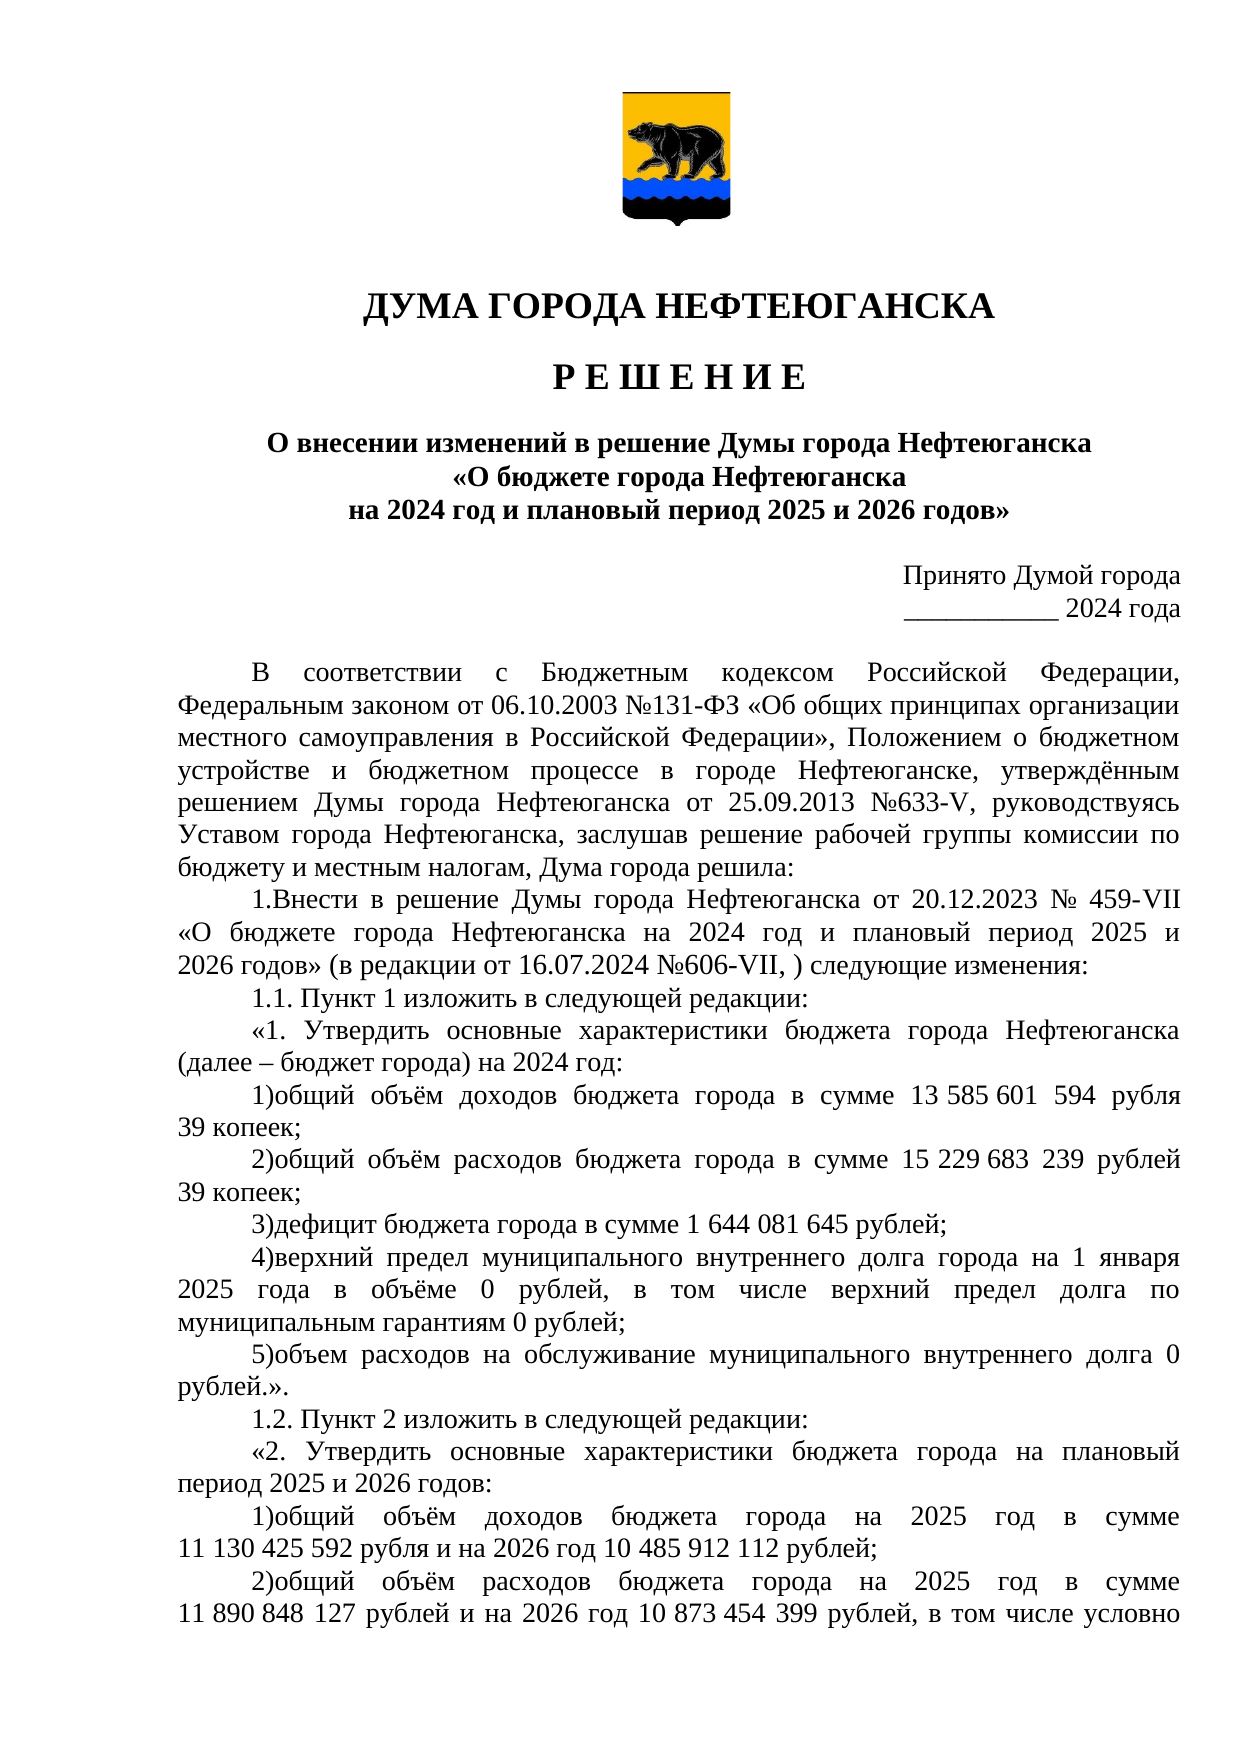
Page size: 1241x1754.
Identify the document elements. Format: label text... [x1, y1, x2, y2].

text на 2024 год и плановый период 2025 и 2026 годов» [177, 492, 1181, 526]
text В соответствии с Бюджетным кодексом Российской Федерации, Федеральным законом от 06.10.2003 №131-ФЗ «Об общих принципах организации местного самоуправления в Российской Федерации», Положением о бюджетном устройстве и бюджетном процессе в городе Нефтеюганске, утверждённым решением Думы города Нефтеюганска от 25.09.2013 №633-V, руководствуясь Уставом города Нефтеюганска, заслушав решение рабочей группы комиссии по бюджету и местным налогам, Дума города решила: [177, 656, 1181, 882]
text Р Е Ш Е Н И Е [177, 354, 1181, 397]
text О внесении изменений в решение Думы города Нефтеюганска [177, 425, 1181, 459]
text Принято Думой города [177, 558, 1181, 591]
text 4)верхний предел муниципального внутреннего долга города на 1 января 2025 года в объёме 0 рублей, в том числе верхний предел долга по муниципальным гарантиям 0 рублей; [177, 1240, 1181, 1337]
text ДУМА ГОРОДА НЕФТЕЮГАНСКА [177, 283, 1181, 326]
text «1. Утвердить основные характеристики бюджета города Нефтеюганска (далее – бюджет города) на 2024 год: [177, 1013, 1181, 1078]
text 1.1. Пункт 1 изложить в следующей редакции: [177, 981, 1181, 1013]
text 1)общий объём доходов бюджета города на 2025 год в сумме 11 130 425 592 рубля и на 2026 год 10 485 912 112 рублей; [177, 1499, 1181, 1564]
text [177, 1564, 1181, 1628]
text 5)объем расходов на обслуживание муниципального внутреннего долга 0 рублей.». [177, 1337, 1181, 1402]
text «О бюджете города Нефтеюганска [177, 459, 1181, 492]
text 3)дефицит бюджета города в сумме 1 644 081 645 рублей; [177, 1207, 1181, 1240]
text 2)общий объём расходов бюджета города в сумме 15 229 683 239 рублей 39 копеек; [177, 1143, 1181, 1207]
text 1.2. Пункт 2 изложить в следующей редакции: [177, 1402, 1181, 1434]
text 1)общий объём доходов бюджета города в сумме 13 585 601 594 рубля 39 копеек; [177, 1078, 1181, 1143]
text ___________ 2024 года [177, 591, 1181, 623]
text «2. Утвердить основные характеристики бюджета города на плановый период 2025 и 2026 годов: [177, 1434, 1181, 1499]
text 1.Внести в решение Думы города Нефтеюганска от 20.12.2023 № 459-VII «О бюджете города Нефтеюганска на 2024 год и плановый период 2025 и 2026 годов» (в редакции от 16.07.2024 №606-VII, ) следующие изменения: [177, 882, 1181, 981]
picture [621, 92, 731, 224]
